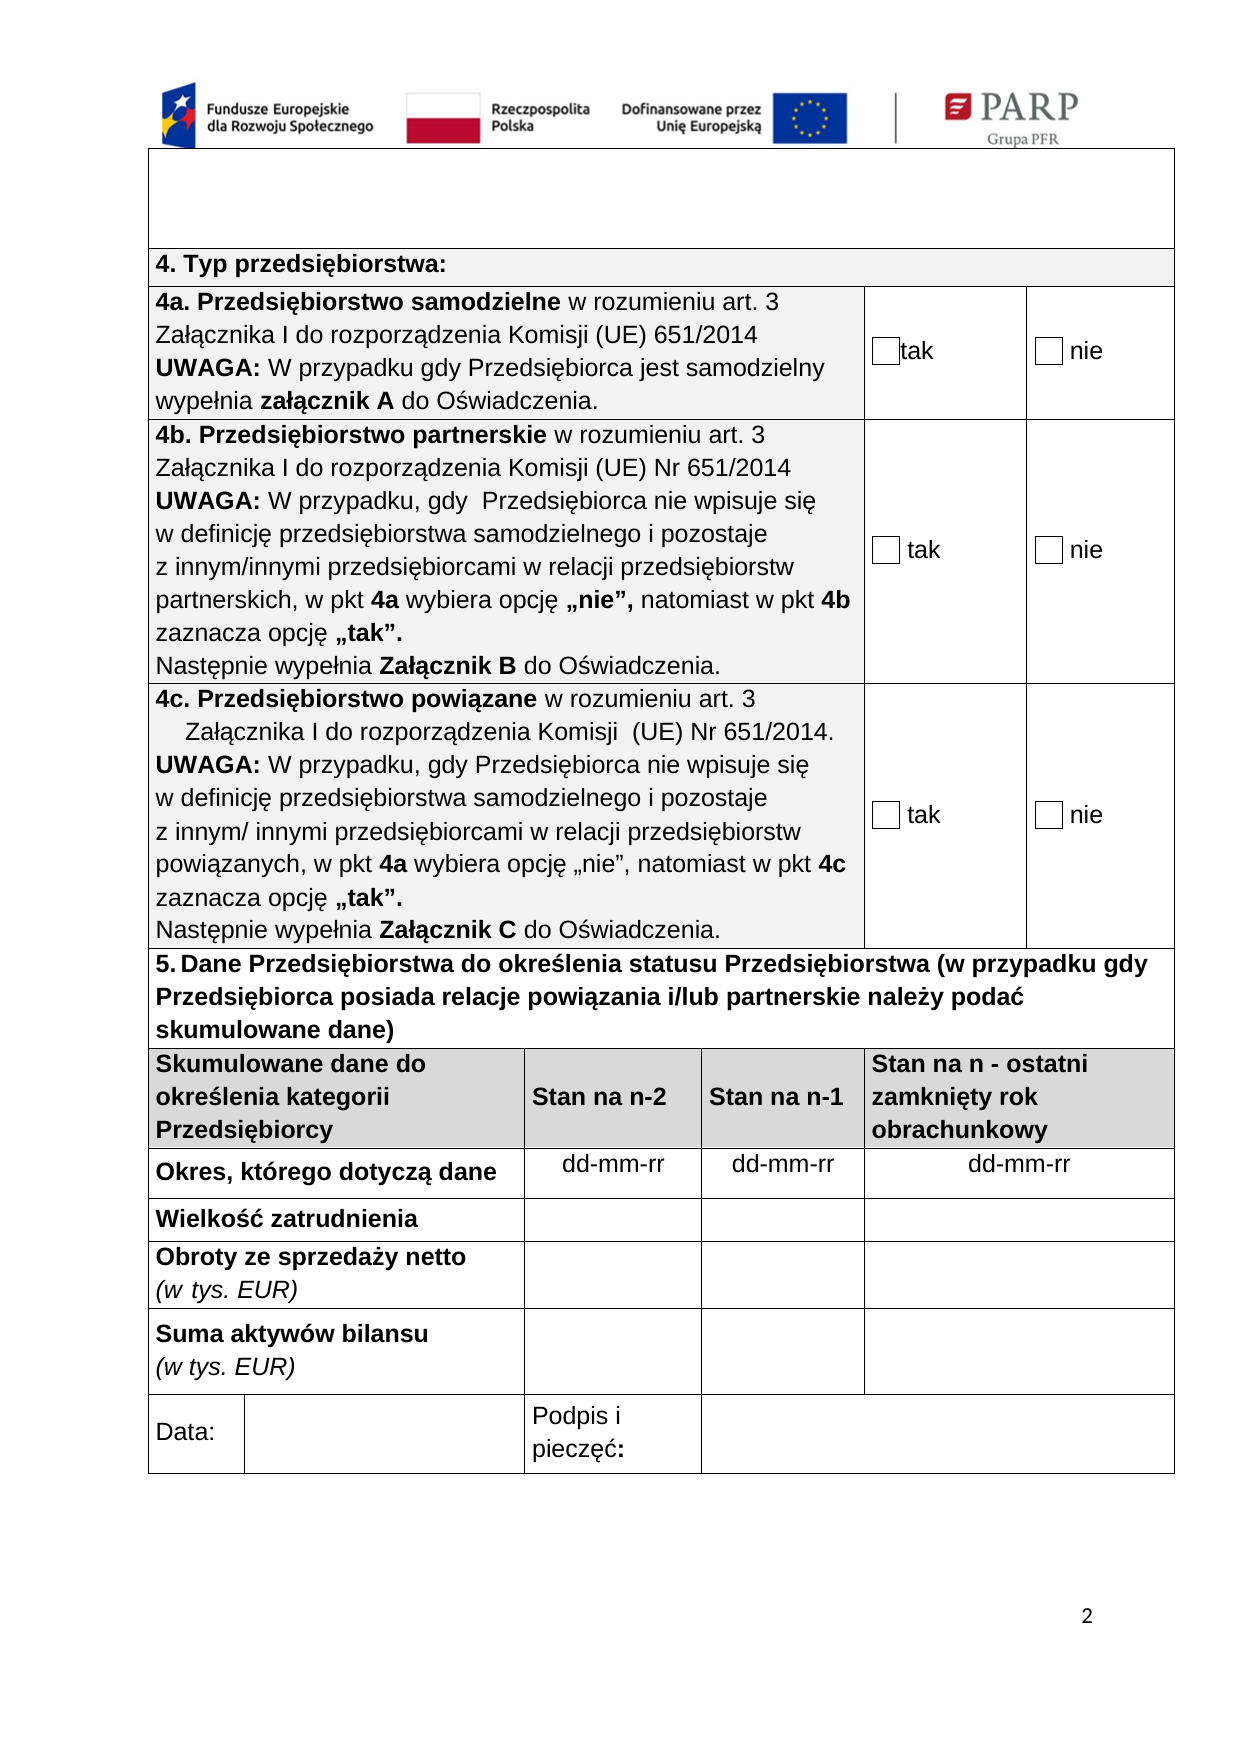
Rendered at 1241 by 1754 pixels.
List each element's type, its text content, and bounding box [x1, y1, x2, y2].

table_cell [702, 1199, 864, 1241]
table_cell 4. Typ przedsiębiorstwa: [149, 249, 1174, 286]
table_cell [525, 1199, 701, 1241]
table_cell dd-mm-rr [702, 1149, 864, 1198]
table_cell nie [1027, 420, 1174, 683]
picture [147, 73, 1093, 148]
table_cell [702, 1309, 864, 1394]
table_header [149, 149, 1174, 248]
table_cell [865, 1242, 1174, 1308]
table_cell Podpis i pieczęć: [525, 1395, 701, 1472]
table_cell tak [865, 684, 1026, 948]
table_cell Stan na n - ostatni zamknięty rok obrachunkowy [865, 1049, 1174, 1147]
table_cell Stan na n-2 [525, 1049, 701, 1147]
table_cell nie [1027, 684, 1174, 948]
table_cell 4c. Przedsiębiorstwo powiązane w rozumieniu art. 3 Załącznika I do rozporządzenia Komisji (UE) Nr 651/2014. UWAGA: W przypadku, gdy Przedsiębiorca nie wpisuje się w definicję przedsiębiorstwa samodzielnego i pozostaje z innym/ innymi przedsiębiorcami w relacji przedsiębiorstw powiązanych, w pkt 4a wybiera opcję „nie”, natomiast w pkt 4c zaznacza opcję „tak”. Następnie wypełnia Załącznik C do Oświadczenia. [149, 684, 864, 948]
table_cell tak [865, 420, 1026, 683]
table_cell 5. Dane Przedsiębiorstwa do określenia statusu Przedsiębiorstwa (w przypadku gdy Przedsiębiorca posiada relacje powiązania i/lub partnerskie należy podać skumulowane dane) [149, 949, 1174, 1048]
table_cell [702, 1395, 1174, 1472]
table_cell Suma aktywów bilansu (w tys. EUR) [149, 1309, 524, 1394]
table_cell Wielkość zatrudnienia [149, 1199, 524, 1241]
table_cell dd-mm-rr [865, 1149, 1174, 1198]
table_cell [865, 1309, 1174, 1394]
table_cell [525, 1309, 701, 1394]
table_cell 4a. Przedsiębiorstwo samodzielne w rozumieniu art. 3 Załącznika I do rozporządzenia Komisji (UE) 651/2014 UWAGA: W przypadku gdy Przedsiębiorca jest samodzielny wypełnia załącznik A do Oświadczenia. [149, 287, 864, 418]
table_cell [865, 1199, 1174, 1241]
table_cell 4b. Przedsiębiorstwo partnerskie w rozumieniu art. 3 Załącznika I do rozporządzenia Komisji (UE) Nr 651/2014 UWAGA: W przypadku, gdy Przedsiębiorca nie wpisuje się w definicję przedsiębiorstwa samodzielnego i pozostaje z innym/innymi przedsiębiorcami w relacji przedsiębiorstw partnerskich, w pkt 4a wybiera opcję „nie”, natomiast w pkt 4b zaznacza opcję „tak”. Następnie wypełnia Załącznik B do Oświadczenia. [149, 420, 864, 683]
table_cell Stan na n-1 [702, 1049, 864, 1147]
table_cell tak [865, 287, 1026, 418]
table_cell nie [1027, 287, 1174, 418]
table_cell Skumulowane dane do określenia kategorii Przedsiębiorcy [149, 1049, 524, 1147]
table_cell [525, 1242, 701, 1308]
table_cell [702, 1242, 864, 1308]
table_cell Obroty ze sprzedaży netto (w tys. EUR) [149, 1242, 524, 1308]
table_cell [245, 1395, 524, 1472]
table_cell Data: [149, 1395, 244, 1472]
table_cell dd-mm-rr [525, 1149, 701, 1198]
table_cell Okres, którego dotyczą dane [149, 1149, 524, 1198]
